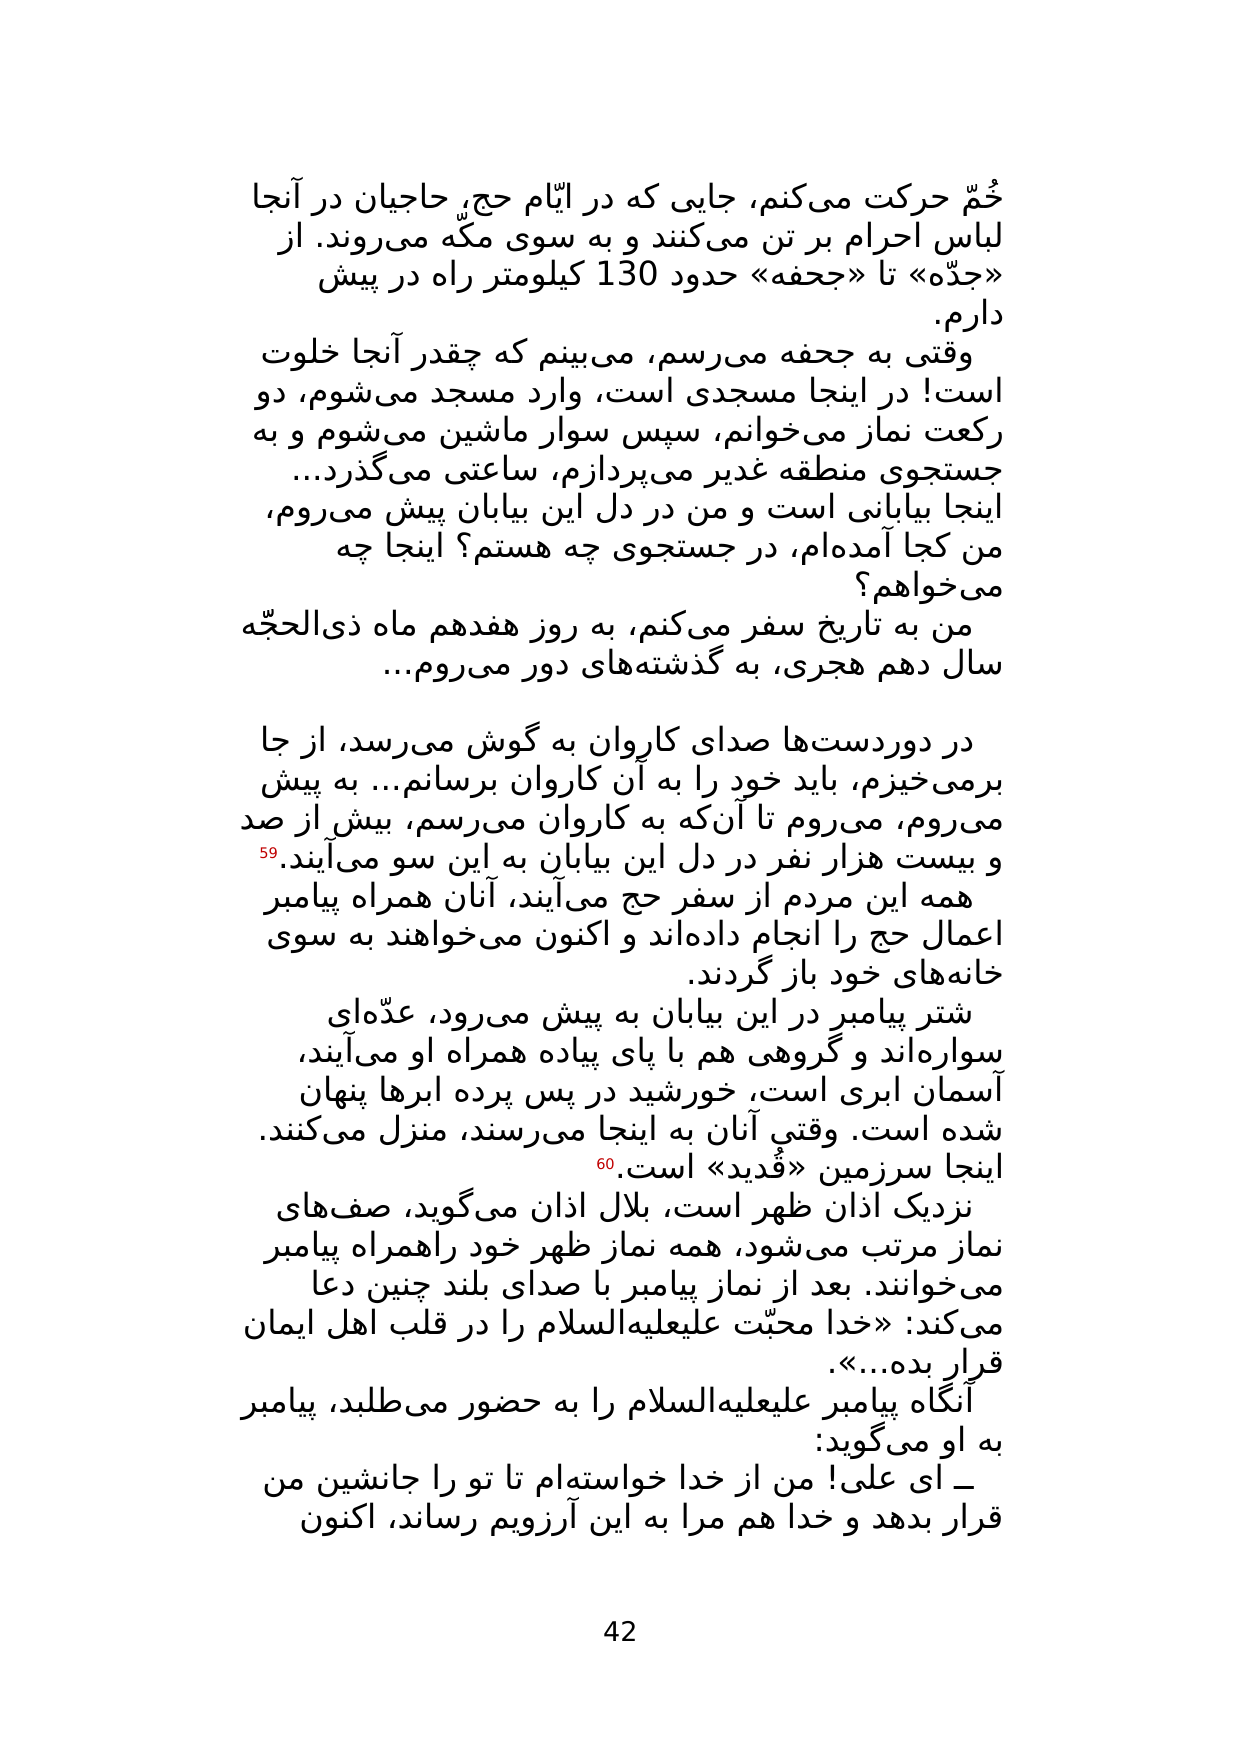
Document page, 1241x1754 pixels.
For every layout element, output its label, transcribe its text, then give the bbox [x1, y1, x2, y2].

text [236, 1459, 1004, 1537]
text وقتی به جحفه می‌رسم، می‌بینم که چقدر آنجا خلوت است! در اینجا مسجدی است، وارد مسجد می‌شوم، دو رکعت نماز می‌خوانم، سپس سوار ماشین می‌شوم و به جستجوی منطقه غدیر می‌پردازم، ساعتی می‌گذرد... اینجا بیابانی است و من در دل این بیابان پیش می‌روم، من کجا آمده‌ام، در جستجوی چه هستم؟ اینجا چه می‌خواهم؟ [236, 333, 1004, 604]
text من به تاریخ سفر می‌کنم، به روز هفدهم ماه ذی‌الحجّّه سال دهم هجری، به گذشته‌های دور می‌روم... [236, 604, 1004, 682]
text در دوردست‌ها صدای کاروان به گوش می‌رسد، از جا برمی‌خیزم، باید خود را به آن کاروان برسانم... به پیش می‌روم، می‌روم تا آن‌که به کاروان می‌رسم، بیش از صد و بیست هزار نفر در دل این بیابان به این سو می‌آیند.59 [236, 721, 1004, 876]
text شتر پیامبر در این بیابان به پیش می‌رود، عدّه‌ای سواره‌اند و گروهی هم با پای پیاده همراه او می‌آیند، آسمان ابری است، خورشید در پس پرده ابرها پنهان شده است. وقتی آنان به اینجا می‌رسند، منزل می‌کنند. اینجا سرزمین «قُدید» است.60 [236, 993, 1004, 1187]
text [236, 177, 1004, 333]
text آنگاه پیامبر علیعليه‌السلام را به حضور می‌طلبد، پیامبر به او می‌گوید: [236, 1381, 1004, 1459]
text نزدیک اذان ظهر است، بلال اذان می‌گوید، صف‌های نماز مرتب می‌شود، همه نماز ظهر خود راهمراه پیامبر می‌خوانند. بعد از نماز پیامبر با صدای بلند چنین دعا می‌کند: «خدا محبّت علیعليه‌السلام را در قلب اهل ایمان قرار بده...». [236, 1187, 1004, 1381]
text همه این مردم از سفر حج می‌آیند، آنان همراه پیامبر اعمال حج را انجام داده‌اند و اکنون می‌خواهند به سوی خانه‌های خود باز گردند. [236, 876, 1004, 993]
